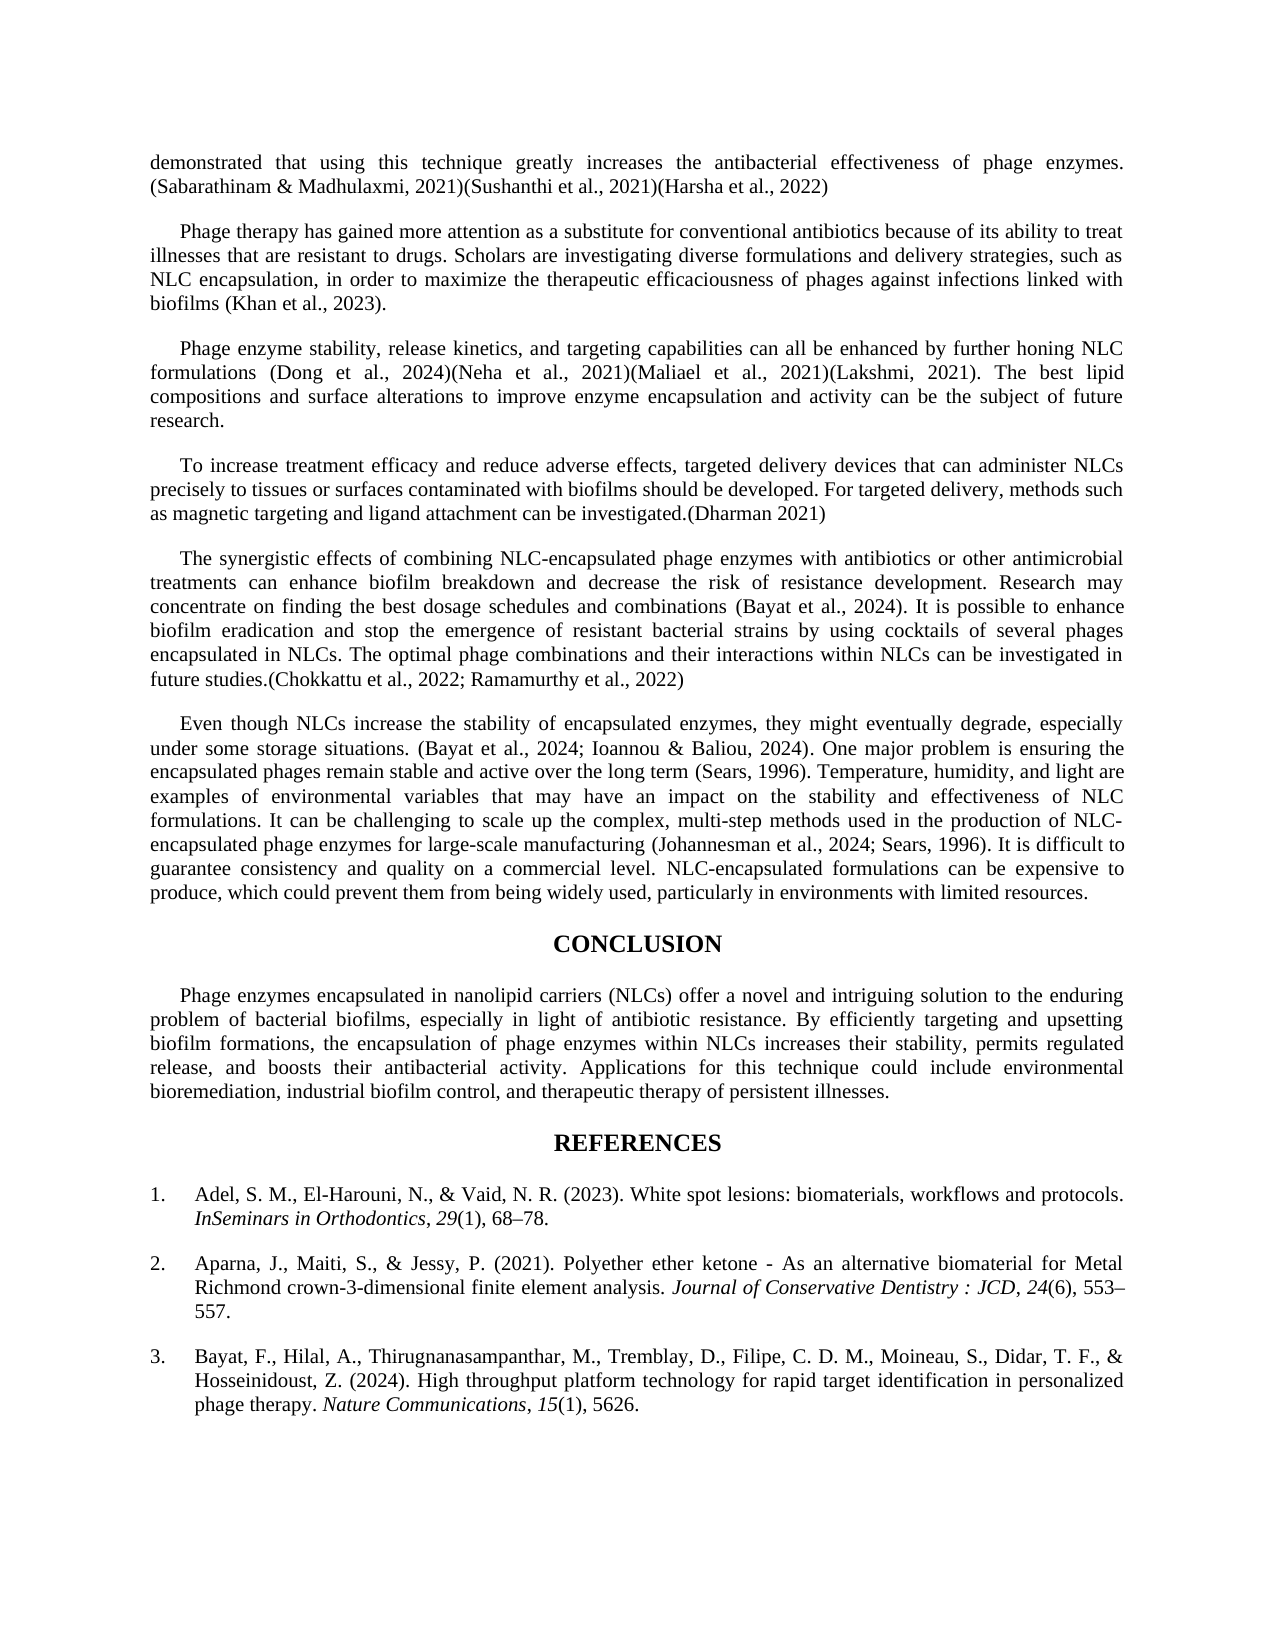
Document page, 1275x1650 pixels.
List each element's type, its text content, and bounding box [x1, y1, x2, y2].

text Bayat, F., Hilal, A., Thirugnanasampanthar, M., Tremblay, D., Filipe, C. D. M., Moineau, S., Didar, T. F., & Hosseinidoust, Z. (2024). High throughput platform technology for rapid target identification in personalized phage therapy. Nature Communications, 15(1), 5626. [150, 1344, 1125, 1416]
text To increase treatment efficacy and reduce adverse effects, targeted delivery devices that can administer NLCs precisely to tissues or surfaces contaminated with biofilms should be developed. For targeted delivery, methods such as magnetic targeting and ligand attachment can be investigated.​​(Dharman 2021) [150, 453, 1125, 525]
subtitle CONCLUSION [150, 929, 1125, 958]
text Phage therapy has gained more attention as a substitute for conventional antibiotics because of its ability to treat illnesses that are resistant to drugs. Scholars are investigating diverse formulations and delivery strategies, such as NLC encapsulation, in order to maximize the therapeutic efficaciousness of phages against infections linked with biofilms (Khan et al., 2023). [150, 219, 1125, 315]
text The synergistic effects of combining NLC-encapsulated phage enzymes with antibiotics or other antimicrobial treatments can enhance biofilm breakdown and decrease the risk of resistance development. Research may concentrate on finding the best dosage schedules and combinations (Bayat et al., 2024). It is possible to enhance biofilm eradication and stop the emergence of resistant bacterial strains by using cocktails of several phages encapsulated in NLCs. The optimal phage combinations and their interactions within NLCs can be investigated in future studies.(Chokkattu et al., 2022; Ramamurthy et al., 2022) [150, 546, 1125, 691]
text Adel, S. M., El-Harouni, N., & Vaid, N. R. (2023). White spot lesions: biomaterials, workflows and protocols. InSeminars in Orthodontics, 29(1), 68–78. [150, 1182, 1125, 1230]
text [150, 150, 1125, 198]
subtitle REFERENCEs [150, 1128, 1125, 1157]
text Phage enzyme stability, release kinetics, and targeting capabilities can all be enhanced by further honing NLC formulations (Dong et al., 2024)(Neha et al., 2021)(Maliael et al., 2021)(Lakshmi, 2021). The best lipid compositions and surface alterations to improve enzyme encapsulation and activity can be the subject of future research. [150, 336, 1125, 432]
text Aparna, J., Maiti, S., & Jessy, P. (2021). Polyether ether ketone - As an alternative biomaterial for Metal Richmond crown-3-dimensional finite element analysis. Journal of Conservative Dentistry : JCD, 24(6), 553–557. [150, 1251, 1125, 1323]
text Phage enzymes encapsulated in nanolipid carriers (NLCs) offer a novel and intriguing solution to the enduring problem of bacterial biofilms, especially in light of antibiotic resistance. By efficiently targeting and upsetting biofilm formations, the encapsulation of phage enzymes within NLCs increases their stability, permits regulated release, and boosts their antibacterial activity. Applications for this technique could include environmental bioremediation, industrial biofilm control, and therapeutic therapy of persistent illnesses. [150, 983, 1125, 1103]
text Even though NLCs increase the stability of encapsulated enzymes, they might eventually degrade, especially under some storage situations. (Bayat et al., 2024; Ioannou & Baliou, 2024). One major problem is ensuring the encapsulated phages remain stable and active over the long term (Sears, 1996). Temperature, humidity, and light are examples of environmental variables that may have an impact on the stability and effectiveness of NLC formulations. It can be challenging to scale up the complex, multi-step methods used in the production of NLC-encapsulated phage enzymes for large-scale manufacturing (Johannesman et al., 2024; Sears, 1996). It is difficult to guarantee consistency and quality on a commercial level.​ NLC-encapsulated formulations can be expensive to produce, which could prevent them from being widely used, particularly in environments with limited resources. [150, 711, 1125, 904]
